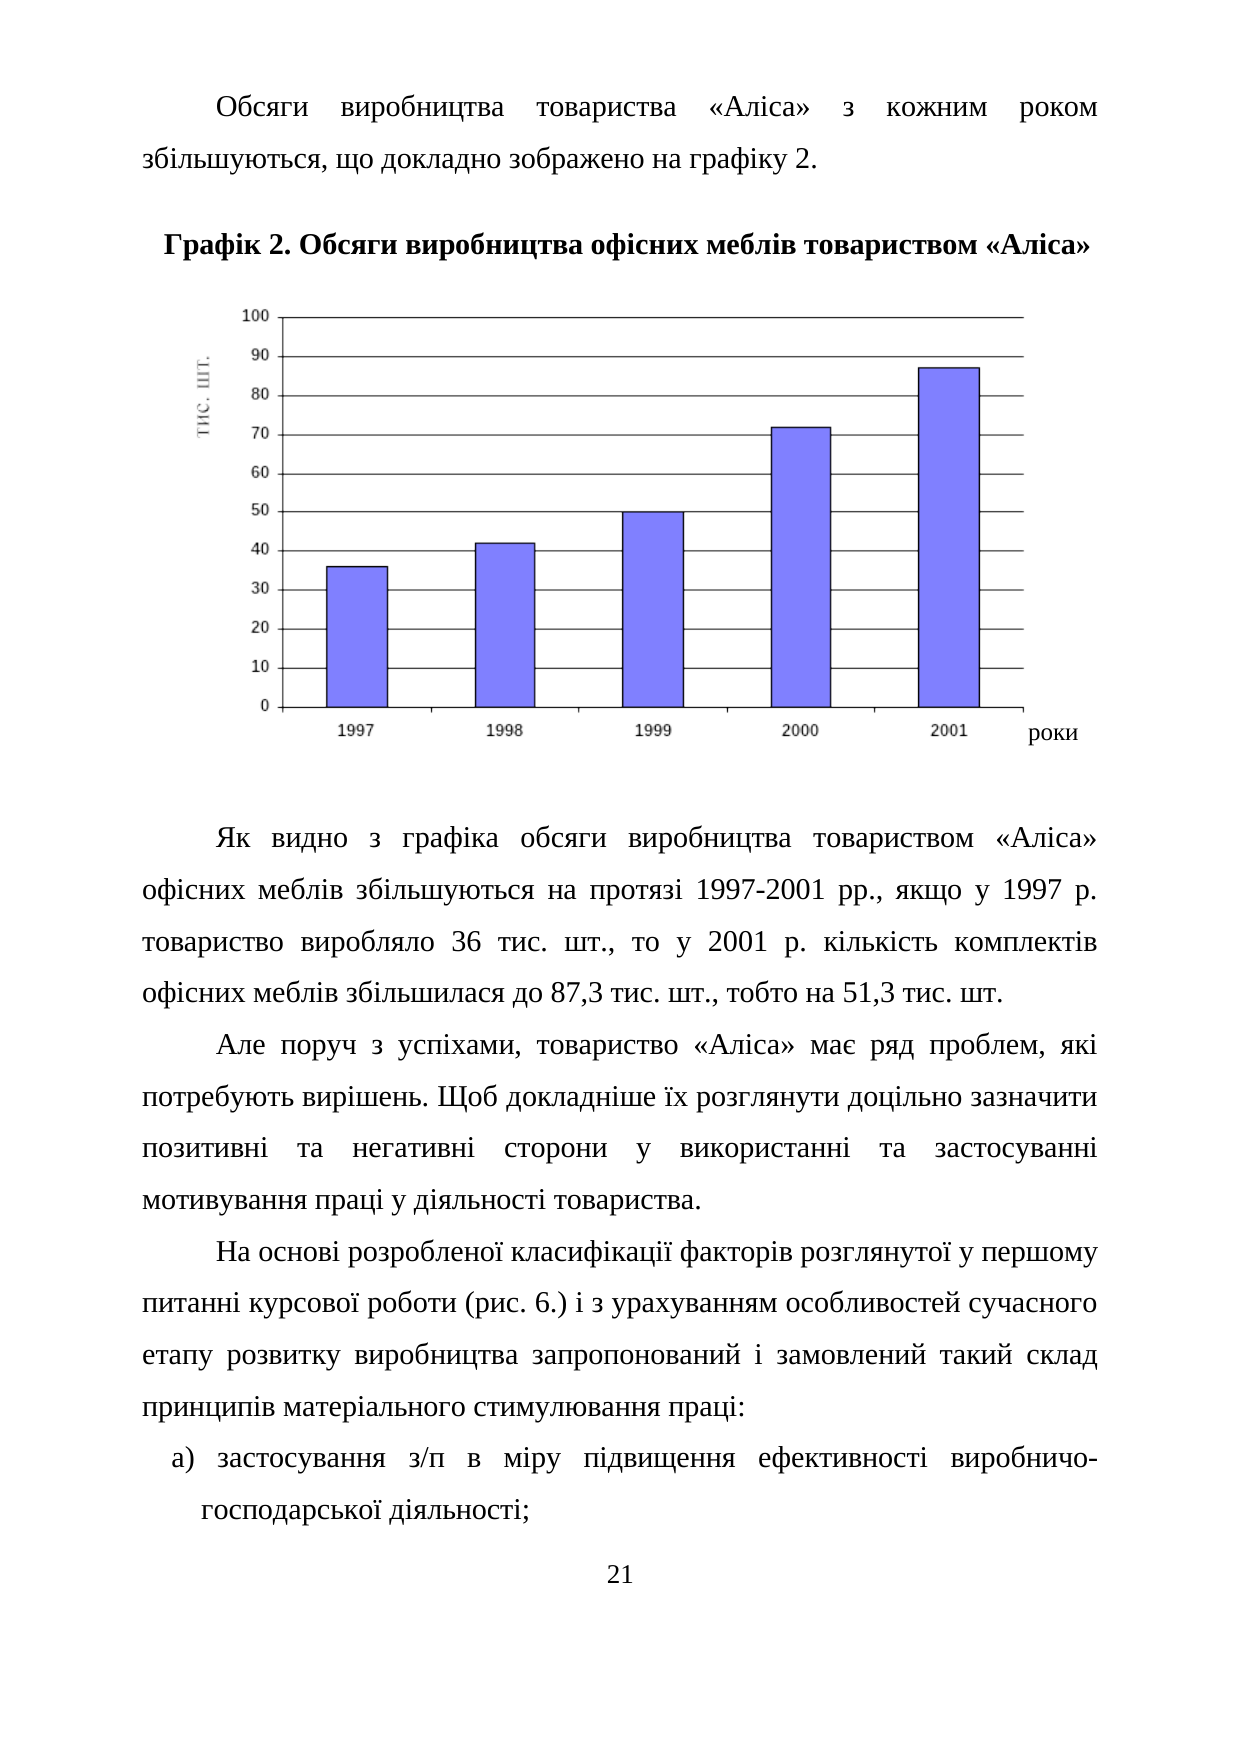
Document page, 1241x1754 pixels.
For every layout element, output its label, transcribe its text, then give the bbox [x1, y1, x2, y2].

text Але поруч з успіхами, товариство «Аліса» має ряд проблем, які потребують вирішень. Щоб докладніше їх розглянути доцільно зазначити позитивні та негативні сторони у використанні та застосуванні мотивування праці у діяльності товариства. [142, 1027, 1098, 1216]
text Як видно з графіка обсяги виробництва товариством «Аліса» офісних меблів збільшуються на протязі 1997-2001 рр., якщо у 1997 р. товариство виробляло 36 тис. шт., то у 2001 р. кількість комплектів офісних меблів збільшилася до 87,3 тис. шт., тобто на 51,3 тис. шт. [142, 820, 1098, 1009]
text На основі розробленої класифікації факторів розглянутої у першому питанні курсової роботи (рис. 6.) і з урахуванням особливостей сучасного етапу розвитку виробництва запропонований і замовлений такий склад принципів матеріального стимулювання праці: [142, 1233, 1098, 1423]
text Графік 2. Обсяги виробництва офісних меблів товариством «Аліса» [142, 226, 1098, 261]
text а) застосування з/п в міру підвищення ефективності виробничо-господарської діяльності; [171, 1440, 1098, 1526]
text Обсяги виробництва товариства «Аліса» з кожним роком збільшуються, що докладно зображено на графіку 2. [142, 89, 1098, 175]
